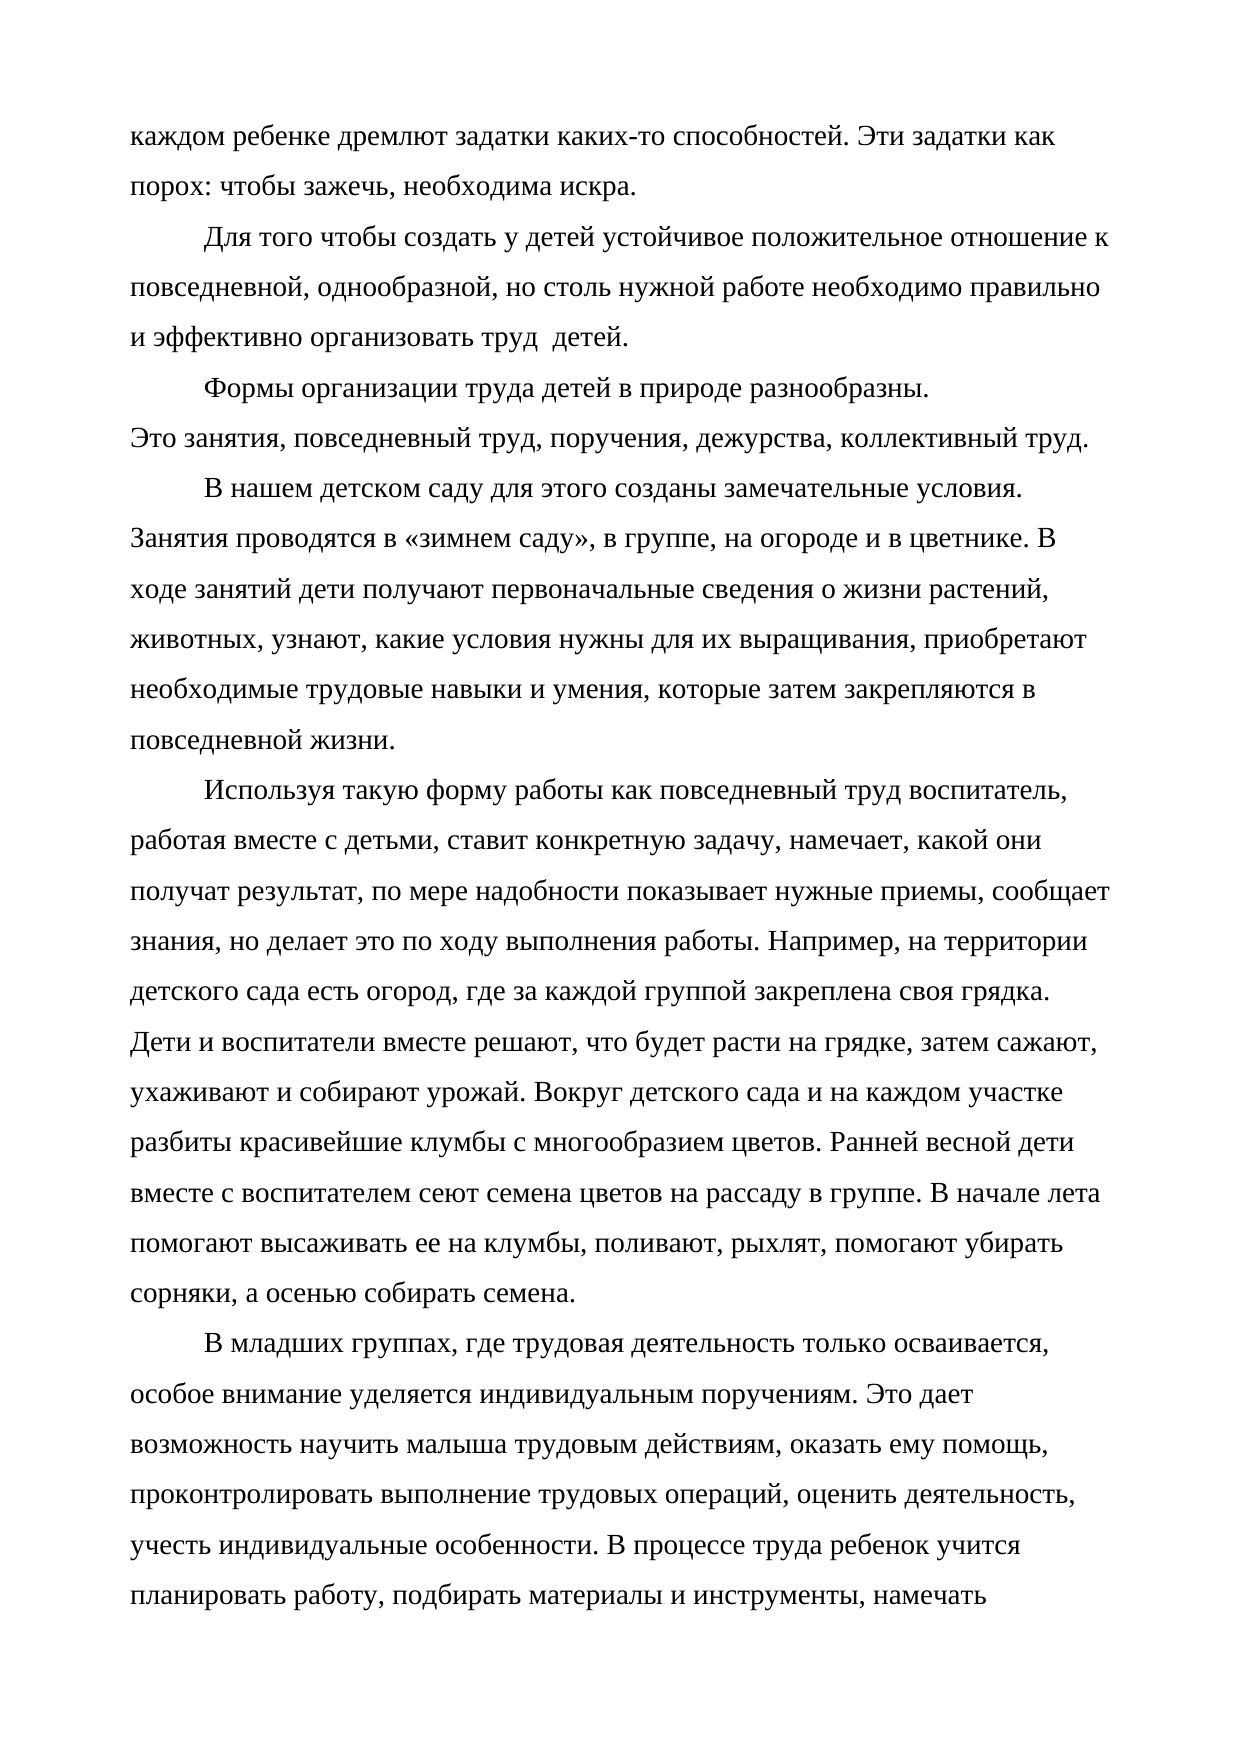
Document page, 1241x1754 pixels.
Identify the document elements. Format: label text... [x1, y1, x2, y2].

text В нашем детском саду для этого созданы замечательные условия. Занятия проводятся в «зимнем саду», в группе, на огороде и в цветнике. В ходе занятий дети получают первоначальные сведения о жизни растений, животных, узнают, какие условия нужны для их выращивания, приобретают необходимые трудовые навыки и умения, которые затем закрепляются в повседневной жизни. [130, 470, 1110, 755]
text Формы организации труда детей в природе разнообразны. Это занятия, повседневный труд, поручения, дежурства, коллективный труд. [130, 370, 1110, 453]
text Для того чтобы создать у детей устойчивое положительное отношение к повседневной, однообразной, но столь нужной работе необходимо правильно и эффективно организовать труд детей. [130, 219, 1110, 353]
text Используя такую форму работы как повседневный труд воспитатель, работая вместе с детьми, ставит конкретную задачу, намечает, какой они получат результат, по мере надобности показывает нужные приемы, сообщает знания, но делает это по ходу выполнения работы. Например, на территории детского сада есть огород, где за каждой группой закреплена своя грядка. Дети и воспитатели вместе решают, что будет расти на грядке, затем сажают, ухаживают и собирают урожай. Вокруг детского сада и на каждом участке разбиты красивейшие клумбы с многообразием цветов. Ранней весной дети вместе с воспитателем сеют семена цветов на рассаду в группе. В начале лета помогают высаживать ее на клумбы, поливают, рыхлят, помогают убирать сорняки, а осенью собирать семена. [130, 906, 1110, 1309]
text Используя такую форму работы как повседневный труд воспитатель, работая вместе с детьми, ставит конкретную задачу, намечает, какой они получат результат, по мере надобности показывает нужные приемы, сообщает знания, но делает это по ходу выполнения работы. Например, на территории детского сада есть огород, где за каждой группой закреплена своя грядка. Дети и воспитатели вместе решают, что будет расти на грядке, затем сажают, ухаживают и собирают урожай. Вокруг детского сада и на каждом участке разбиты красивейшие клумбы с многообразием цветов. Ранней весной дети вместе с воспитателем сеют семена цветов на рассаду в группе. В начале лета помогают высаживать ее на клумбы, поливают, рыхлят, помогают убирать сорняки, а осенью собирать семена. [130, 772, 1110, 873]
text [130, 1326, 1110, 1611]
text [130, 118, 1110, 202]
